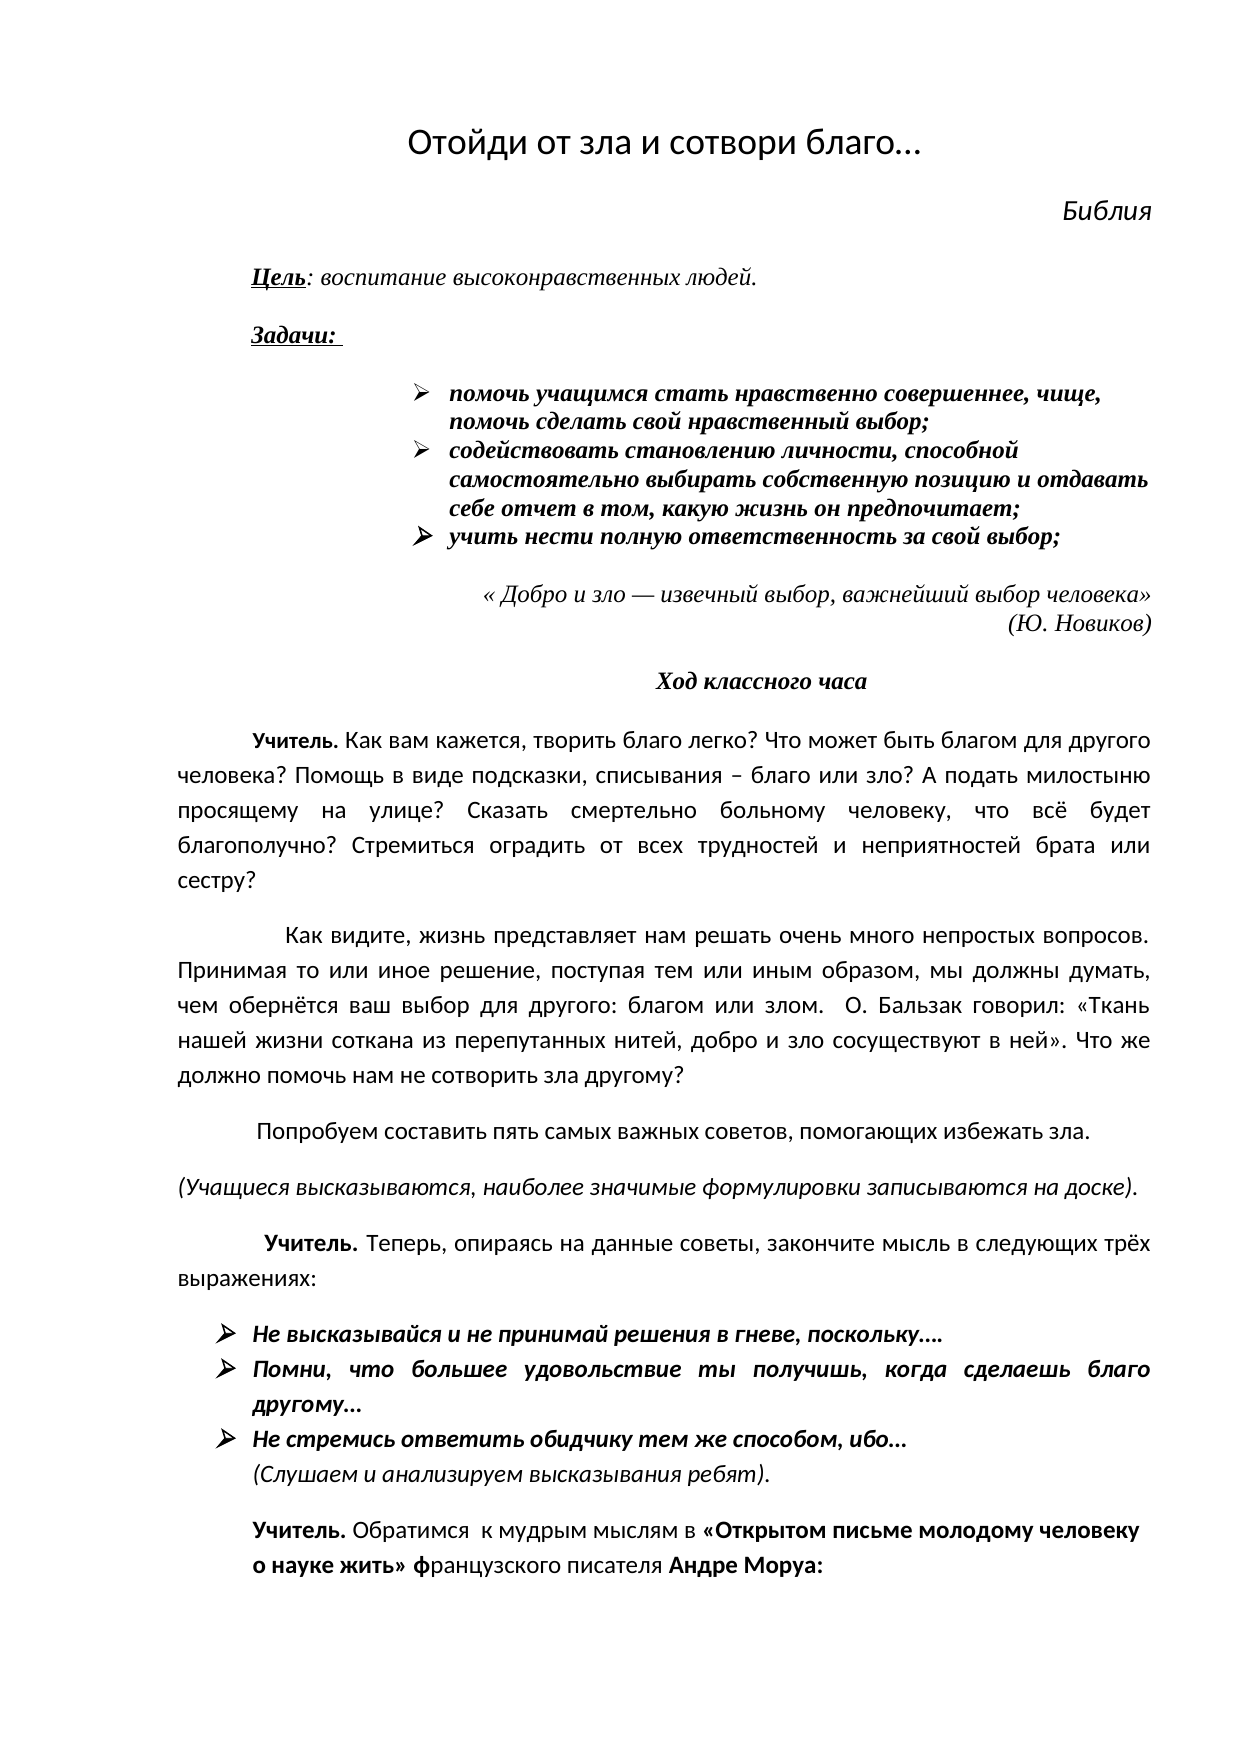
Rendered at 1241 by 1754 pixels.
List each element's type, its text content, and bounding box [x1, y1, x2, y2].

text Учитель. Обратимся к мудрым мыслям в «Открытом письме молодому человеку [252, 1514, 1152, 1544]
list (Слушаем и анализируем высказывания ребят). [252, 1458, 1152, 1488]
text Учитель. Как вам кажется, творить благо легко? Что может быть благом для другого человека? Помощь в виде подсказки, списывания – благо или зло? А подать милостыню просящему на улице? Сказать смертельно больному человеку, что всё будет благополучно? Стремиться оградить от всех трудностей и неприятностей брата или сестру? [177, 724, 1152, 894]
list содействовать становлению личности, способной самостоятельно выбирать собственную позицию и отдавать себе отчет в том, какую жизнь он предпочитает; [412, 435, 1152, 521]
list Помни, что большее удовольствие ты получишь, когда сделаешь благо другому… [215, 1353, 1152, 1418]
text Задачи: [177, 320, 1152, 348]
text « Добро и зло — извечный выбор, важнейший выбор человека» [251, 579, 1152, 608]
text о науке жить» французского писателя Андре Моруа: [252, 1549, 1152, 1579]
text (Учащиеся высказываются, наиболее значимые формулировки записываются на доске). [177, 1171, 1152, 1202]
list учить нести полную ответственность за свой выбор; [412, 521, 1152, 550]
list помочь учащимся стать нравственно совершеннее, чище, помочь сделать свой нравственный выбор; [412, 378, 1152, 435]
text Цель: воспитание высоконравственных людей. [177, 262, 1152, 291]
text Как видите, жизнь представляет нам решать очень много непростых вопросов. Принимая то или иное решение, поступая тем или иным образом, мы должны думать, чем обернётся ваш выбор для другого: благом или злом. О. Бальзак говорил: «Ткань нашей жизни соткана из перепутанных нитей, добро и зло сосуществуют в ней». Что же должно помочь нам не сотворить зла другому? [177, 920, 1152, 1090]
text Ход классного часа [297, 666, 1152, 695]
text (Ю. Новиков) [251, 608, 1152, 637]
list Не стремись ответить обидчику тем же способом, ибо… [215, 1423, 1152, 1453]
list Не высказывайся и не принимай решения в гневе, поскольку…. [215, 1318, 1152, 1348]
text Библия [177, 192, 1152, 227]
text Учитель. Теперь, опираясь на данные советы, закончите мысль в следующих трёх выражениях: [177, 1227, 1152, 1293]
text Попробуем составить пять самых важных советов, помогающих избежать зла. [177, 1116, 1152, 1146]
text Отойди от зла и сотвори благо… [177, 118, 1152, 164]
